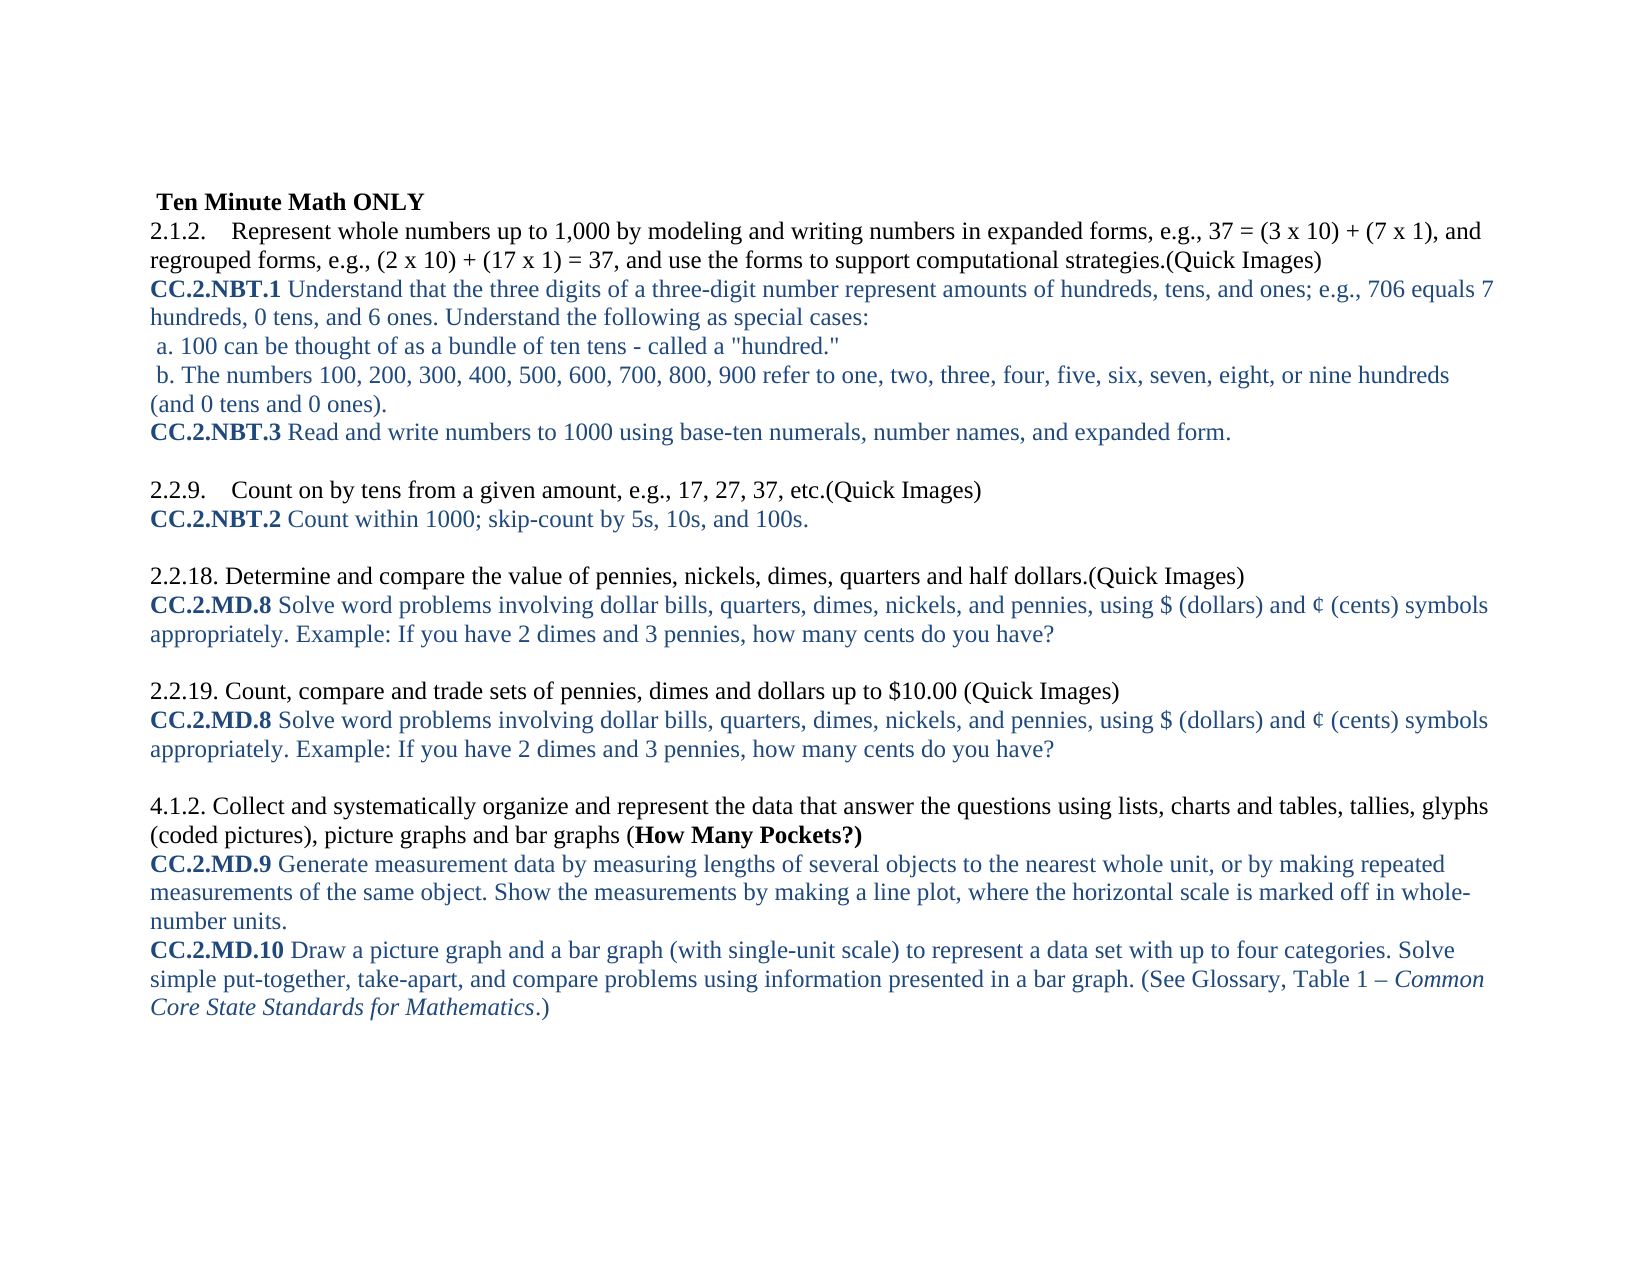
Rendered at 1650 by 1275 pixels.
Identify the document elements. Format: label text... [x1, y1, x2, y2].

text CC.2.NBT.1 Understand that the three digits of a three-digit number represent amounts of hundreds, tens, and ones; e.g., 706 equals 7 hundreds, 0 tens, and 6 ones. Understand the following as special cases: a. 100 can be thought of as a bundle of ten tens - called a "hundred." b. The numbers 100, 200, 300, 400, 500, 600, 700, 800, 900 refer to one, two, three, four, five, six, seven, eight, or nine hundreds (and 0 tens and 0 ones). [150, 274, 1500, 417]
text 2.2.19. Count, compare and trade sets of pennies, dimes and dollars up to $10.00 (Quick Images) [150, 676, 1500, 705]
text CC.2.MD.8 Solve word problems involving dollar bills, quarters, dimes, nickels, and pennies, using $ (dollars) and ¢ (cents) symbols appropriately. Example: If you have 2 dimes and 3 pennies, how many cents do you have? [150, 590, 1500, 647]
text Ten Minute Math ONLY [150, 187, 1500, 216]
text 2.1.2. Represent whole numbers up to 1,000 by modeling and writing numbers in expanded forms, e.g., 37 = (3 x 10) + (7 x 1), and regrouped forms, e.g., (2 x 10) + (17 x 1) = 37, and use the forms to support computational strategies.(Quick Images) [150, 216, 1500, 274]
text CC.2.NBT.2 Count within 1000; skip-count by 5s, 10s, and 100s. [150, 504, 1500, 532]
text CC.2.MD.8 Solve word problems involving dollar bills, quarters, dimes, nickels, and pennies, using $ (dollars) and ¢ (cents) symbols appropriately. Example: If you have 2 dimes and 3 pennies, how many cents do you have? [150, 705, 1500, 762]
text 4.1.2. Collect and systematically organize and represent the data that answer the questions using lists, charts and tables, tallies, glyphs (coded pictures), picture graphs and bar graphs (How Many Pockets?) [150, 791, 1500, 849]
text CC.2.NBT.3 Read and write numbers to 1000 using base-ten numerals, number names, and expanded form. [150, 417, 1500, 446]
text CC.2.MD.10 Draw a picture graph and a bar graph (with single-unit scale) to represent a data set with up to four categories. Solve simple put-together, take-apart, and compare problems using information presented in a bar graph. (See Glossary, Table 1 – Common Core State Standards for Mathematics.) [150, 935, 1500, 1021]
text 2.2.18. Determine and compare the value of pennies, nickels, dimes, quarters and half dollars.(Quick Images) [150, 561, 1500, 590]
text 2.2.9. Count on by tens from a given amount, e.g., 17, 27, 37, etc.(Quick Images) [150, 475, 1500, 504]
text CC.2.MD.9 Generate measurement data by measuring lengths of several objects to the nearest whole unit, or by making repeated measurements of the same object. Show the measurements by making a line plot, where the horizontal scale is marked off in whole-number units. [150, 849, 1500, 935]
